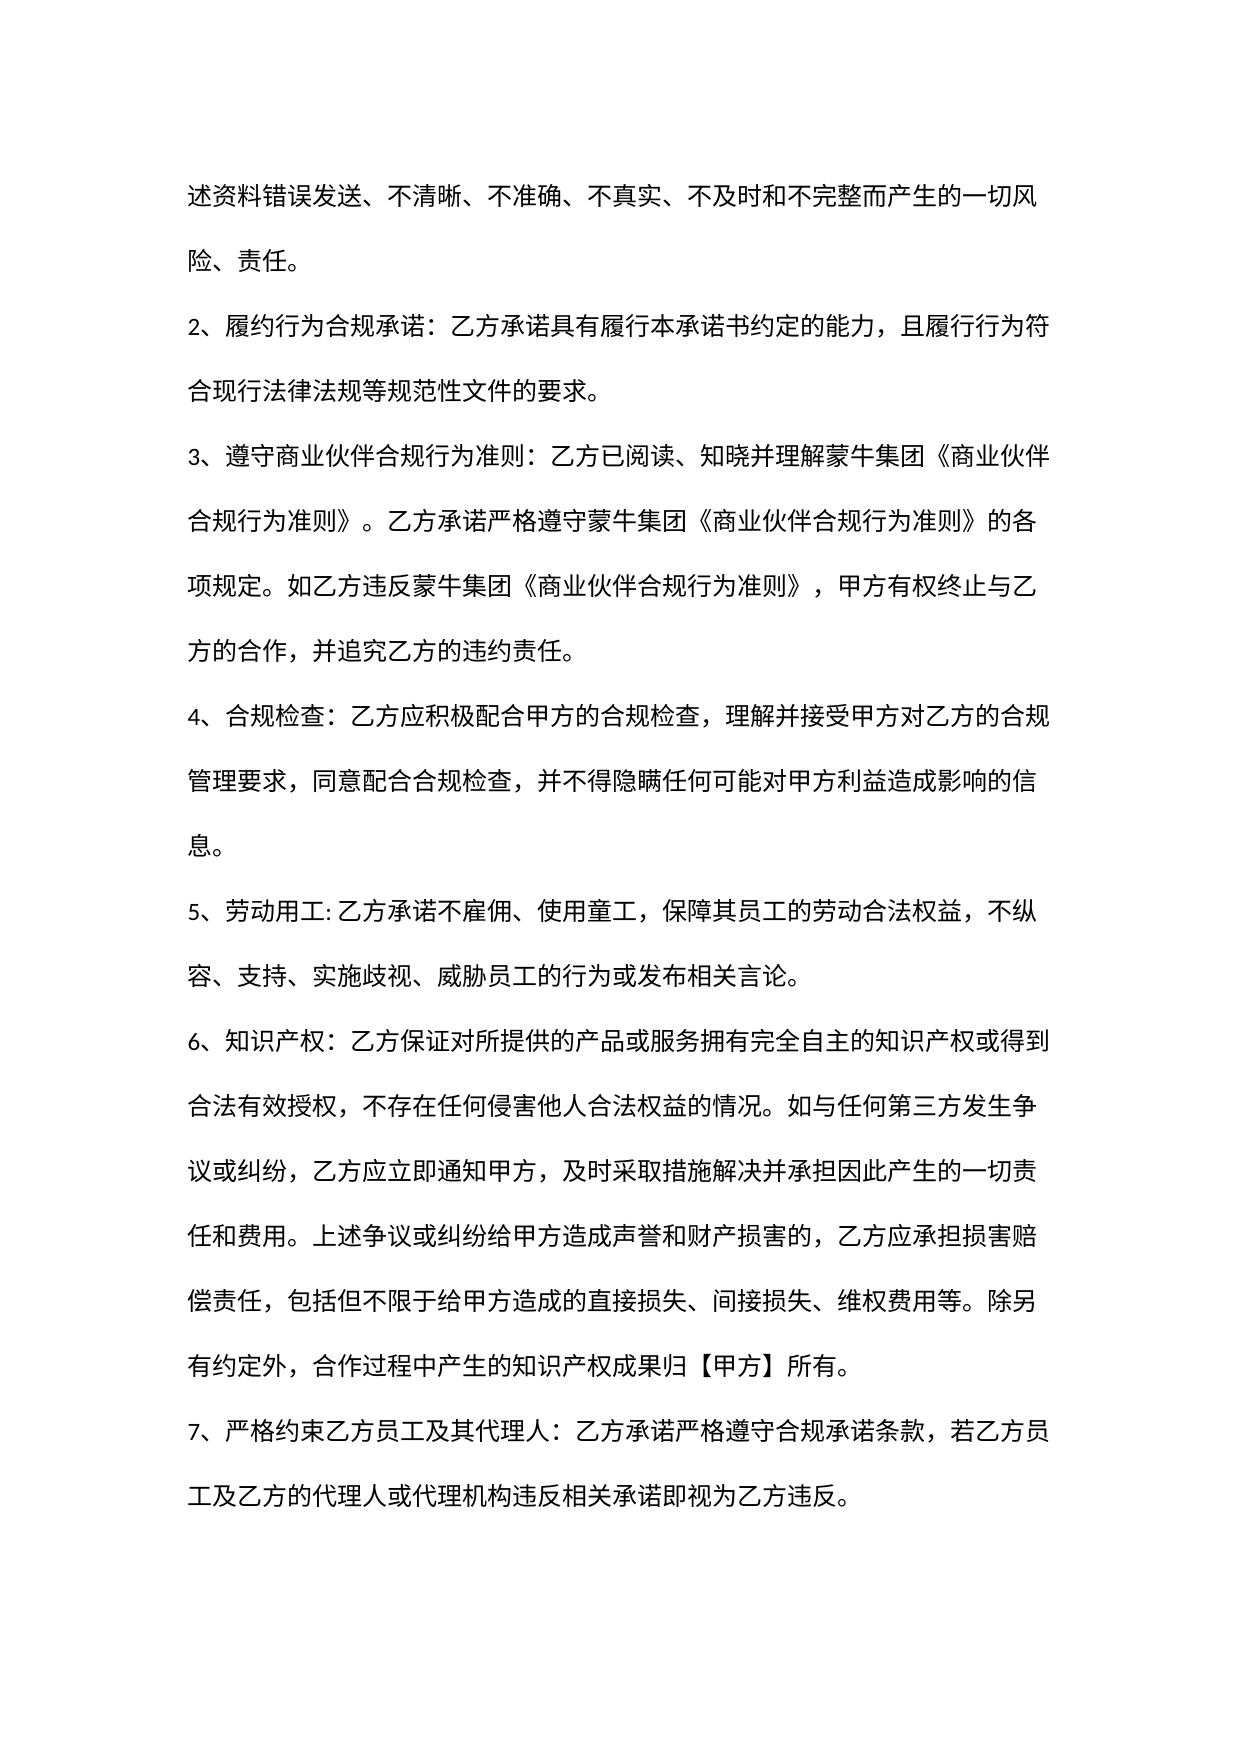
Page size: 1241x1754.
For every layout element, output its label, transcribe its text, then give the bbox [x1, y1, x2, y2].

text 2、履约行为合规承诺：乙方承诺具有履行本承诺书约定的能力，且履行行为符合现行法律法规等规范性文件的要求。 [187, 292, 1053, 422]
text 6、知识产权：乙方保证对所提供的产品或服务拥有完全自主的知识产权或得到合法有效授权，不存在任何侵害他人合法权益的情况。如与任何第三方发生争议或纠纷，乙方应立即通知甲方，及时采取措施解决并承担因此产生的一切责任和费用。上述争议或纠纷给甲方造成声誉和财产损害的，乙方应承担损害赔偿责任，包括但不限于给甲方造成的直接损失、间接损失、维权费用等。除另有约定外，合作过程中产生的知识产权成果归【甲方】所有。 [187, 1007, 1053, 1397]
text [187, 162, 1053, 292]
text 7、严格约束乙方员工及其代理人：乙方承诺严格遵守合规承诺条款，若乙方员工及乙方的代理人或代理机构违反相关承诺即视为乙方违反。 [187, 1397, 1053, 1527]
text 3、遵守商业伙伴合规行为准则：乙方已阅读、知晓并理解蒙牛集团《商业伙伴合规行为准则》。乙方承诺严格遵守蒙牛集团《商业伙伴合规行为准则》的各项规定。如乙方违反蒙牛集团《商业伙伴合规行为准则》，甲方有权终止与乙方的合作，并追究乙方的违约责任。 [187, 422, 1053, 682]
text 5、劳动用工: 乙方承诺不雇佣、使用童工，保障其员工的劳动合法权益，不纵容、支持、实施歧视、威胁员工的行为或发布相关言论。 [187, 877, 1053, 1007]
text 4、合规检查：乙方应积极配合甲方的合规检查，理解并接受甲方对乙方的合规管理要求，同意配合合规检查，并不得隐瞒任何可能对甲方利益造成影响的信息。 [187, 682, 1053, 877]
